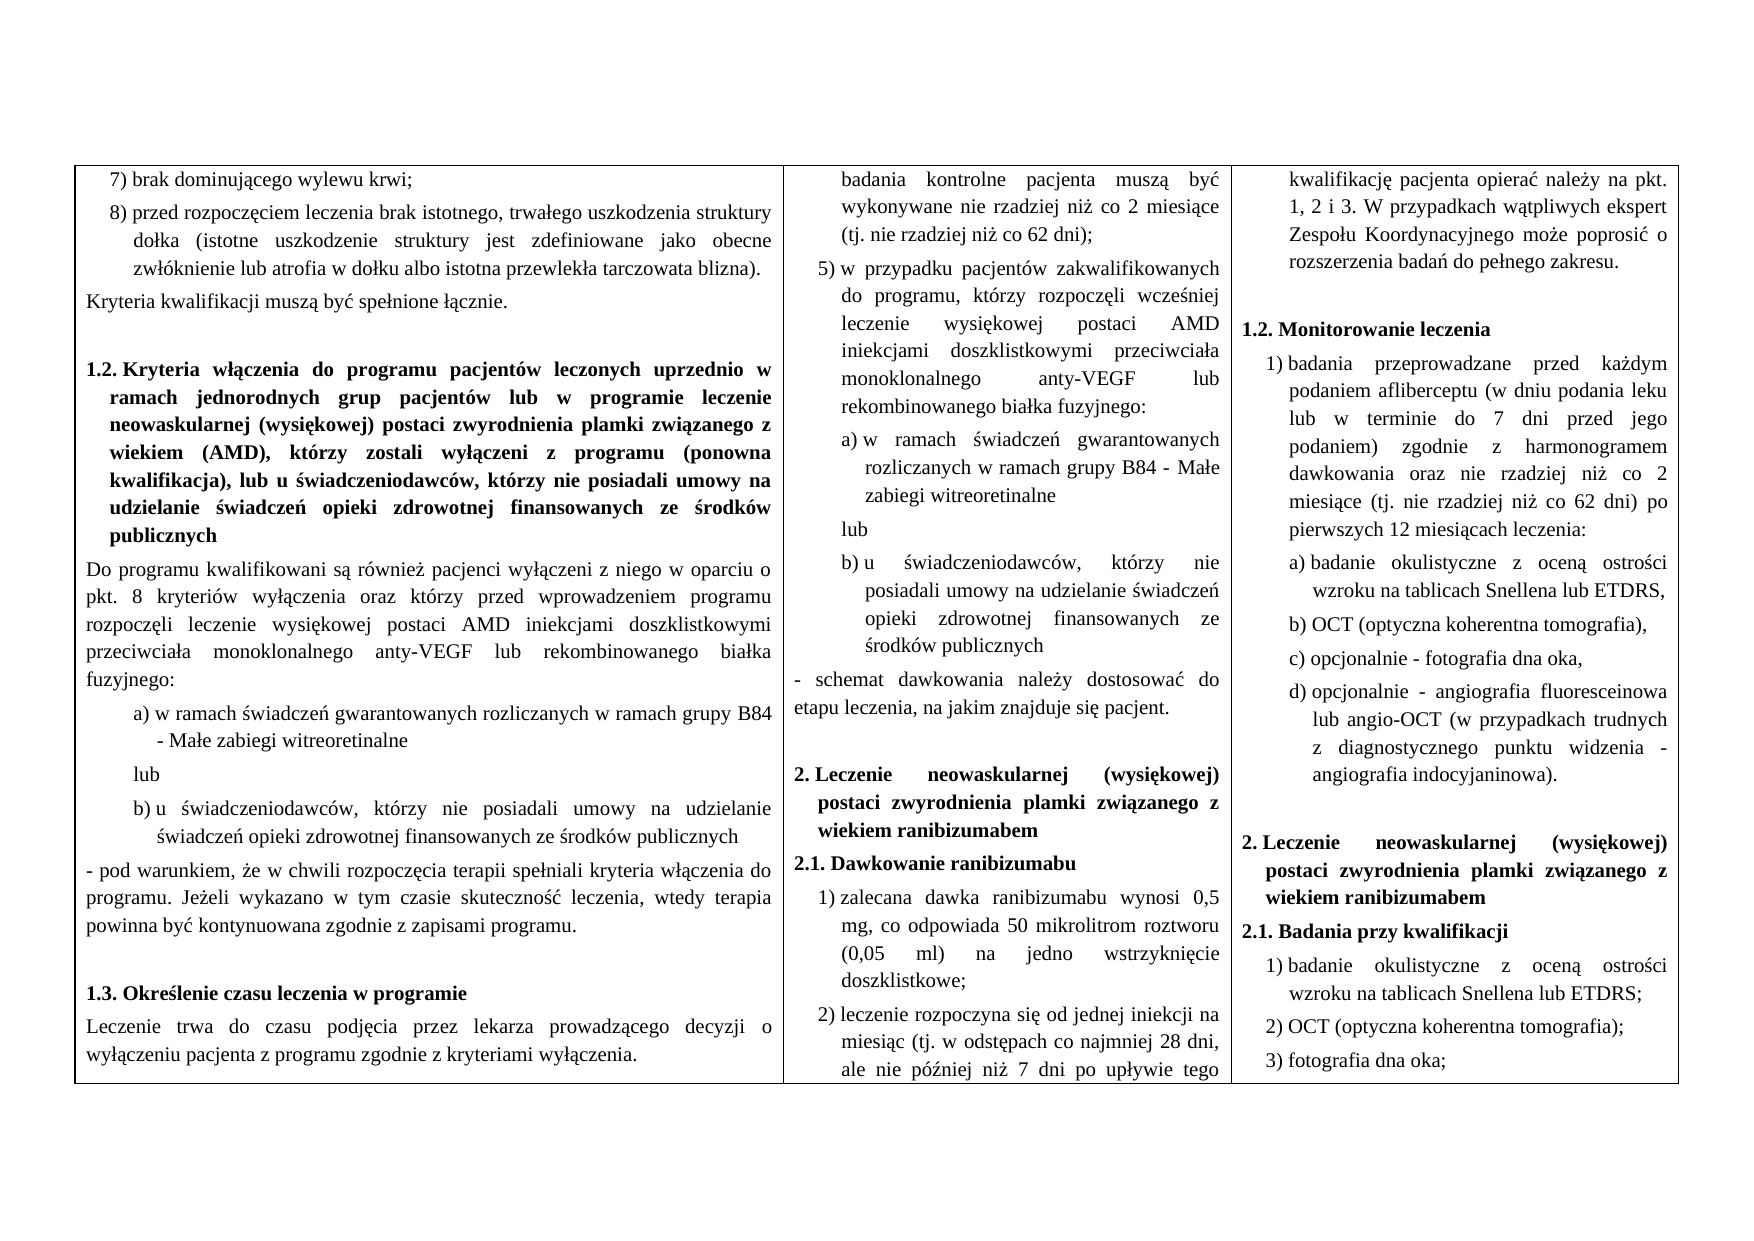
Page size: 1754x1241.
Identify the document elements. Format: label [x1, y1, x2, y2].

table_cell [1232, 166, 1678, 1082]
table_cell [76, 166, 783, 1082]
table_cell [784, 166, 1231, 1082]
